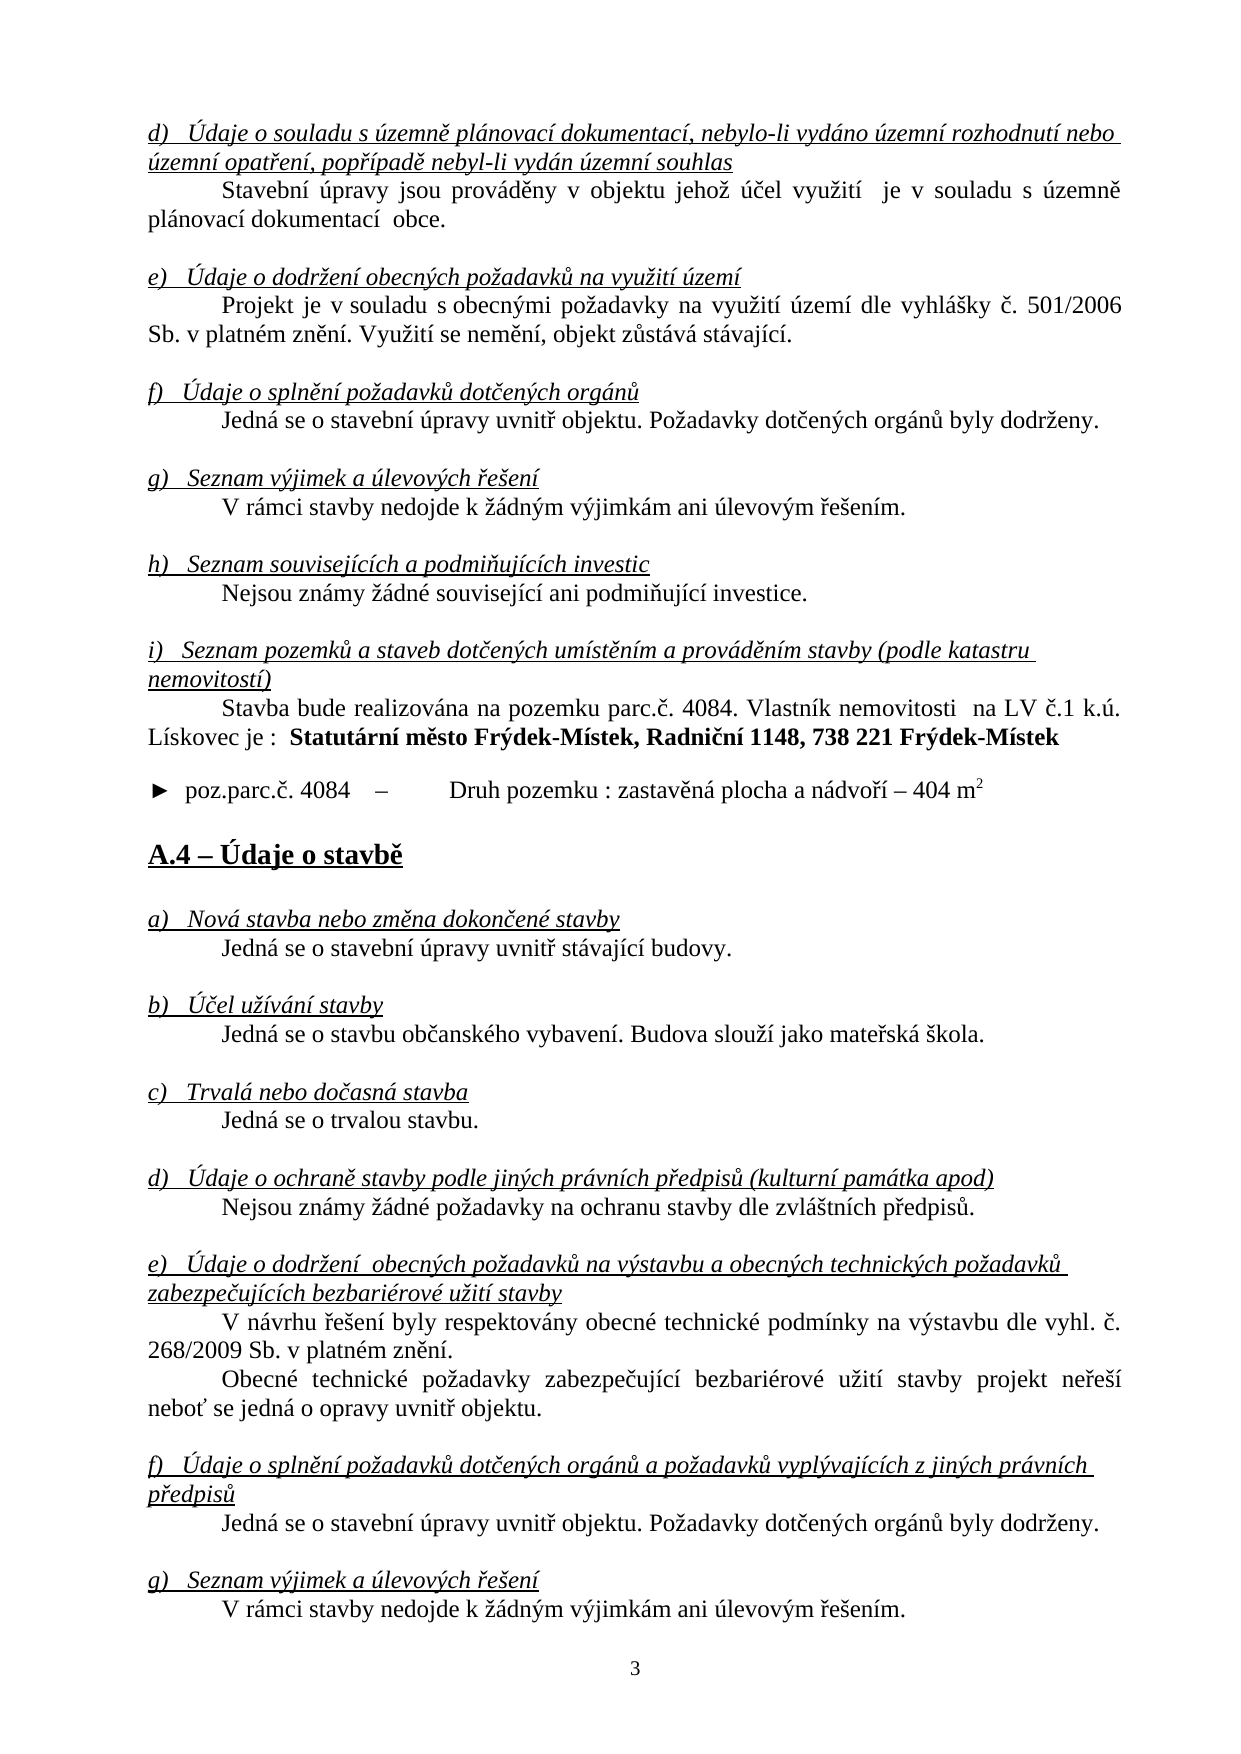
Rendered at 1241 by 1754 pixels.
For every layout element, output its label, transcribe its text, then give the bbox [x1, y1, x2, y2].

text Jedná se o stavební úpravy uvnitř objektu. Požadavky dotčených orgánů byly dodrženy. [148, 1508, 1122, 1537]
text Stavební úpravy jsou prováděny v objektu jehož účel využití je v souladu s územně plánovací dokumentací obce. [148, 176, 1122, 233]
text e) Údaje o dodržení obecných požadavků na využití území [148, 262, 1122, 291]
text g) Seznam výjimek a úlevových řešení [148, 1565, 1122, 1594]
text Nejsou známy žádné související ani podmiňující investice. [148, 578, 1122, 607]
text A.4 – Údaje o stavbě [148, 837, 1122, 871]
text g) Seznam výjimek a úlevových řešení [148, 463, 1122, 492]
text Jedná se o trvalou stavbu. [148, 1105, 1122, 1134]
text b) Účel užívání stavby [148, 990, 1122, 1019]
text ► poz.parc.č. 4084 – Druh pozemku : zastavěná plocha a nádvoří – 404 m2 [148, 775, 1122, 803]
text e) Údaje o dodržení obecných požadavků na výstavbu a obecných technických požadavků zabezpečujících bezbariérové užití stavby [148, 1249, 1122, 1307]
text Jedná se o stavební úpravy uvnitř stávající budovy. [148, 933, 1122, 962]
text Nejsou známy žádné požadavky na ochranu stavby dle zvláštních předpisů. [148, 1192, 1122, 1220]
text Jedná se o stavební úpravy uvnitř objektu. Požadavky dotčených orgánů byly dodrženy. [148, 406, 1122, 434]
text V rámci stavby nedojde k žádným výjimkám ani úlevovým řešením. [148, 492, 1122, 521]
text Jedná se o stavbu občanského vybavení. Budova slouží jako mateřská škola. [148, 1019, 1122, 1048]
text a) Nová stavba nebo změna dokončené stavby [148, 904, 1122, 933]
text d) Údaje o souladu s územně plánovací dokumentací, nebylo-li vydáno územní rozhodnutí nebo územní opatření, popřípadě nebyl-li vydán územní souhlas [148, 118, 1122, 176]
text V rámci stavby nedojde k žádným výjimkám ani úlevovým řešením. [148, 1594, 1122, 1623]
text f) Údaje o splnění požadavků dotčených orgánů [148, 377, 1122, 406]
text f) Údaje o splnění požadavků dotčených orgánů a požadavků vyplývajících z jiných právních předpisů [148, 1450, 1122, 1508]
text Projekt je v souladu s obecnými požadavky na využití území dle vyhlášky č. 501/2006 Sb. v platném znění. Využití se nemění, objekt zůstává stávající. [148, 291, 1122, 348]
text h) Seznam souvisejících a podmiňujících investic [148, 549, 1122, 578]
text Stavba bude realizována na pozemku parc.č. 4084. Vlastník nemovitosti na LV č.1 k.ú. Lískovec je : Statutární město Frýdek-Místek, Radniční 1148, 738 221 Frýdek-Místek [148, 693, 1122, 751]
text Obecné technické požadavky zabezpečující bezbariérové užití stavby projekt neřeší neboť se jedná o opravy uvnitř objektu. [148, 1364, 1122, 1422]
text V návrhu řešení byly respektovány obecné technické podmínky na výstavbu dle vyhl. č. 268/2009 Sb. v platném znění. [148, 1307, 1122, 1364]
text c) Trvalá nebo dočasná stavba [148, 1077, 1122, 1105]
text d) Údaje o ochraně stavby podle jiných právních předpisů (kulturní památka apod) [148, 1163, 1122, 1192]
text i) Seznam pozemků a staveb dotčených umístěním a prováděním stavby (podle katastru nemovitostí) [148, 636, 1122, 693]
